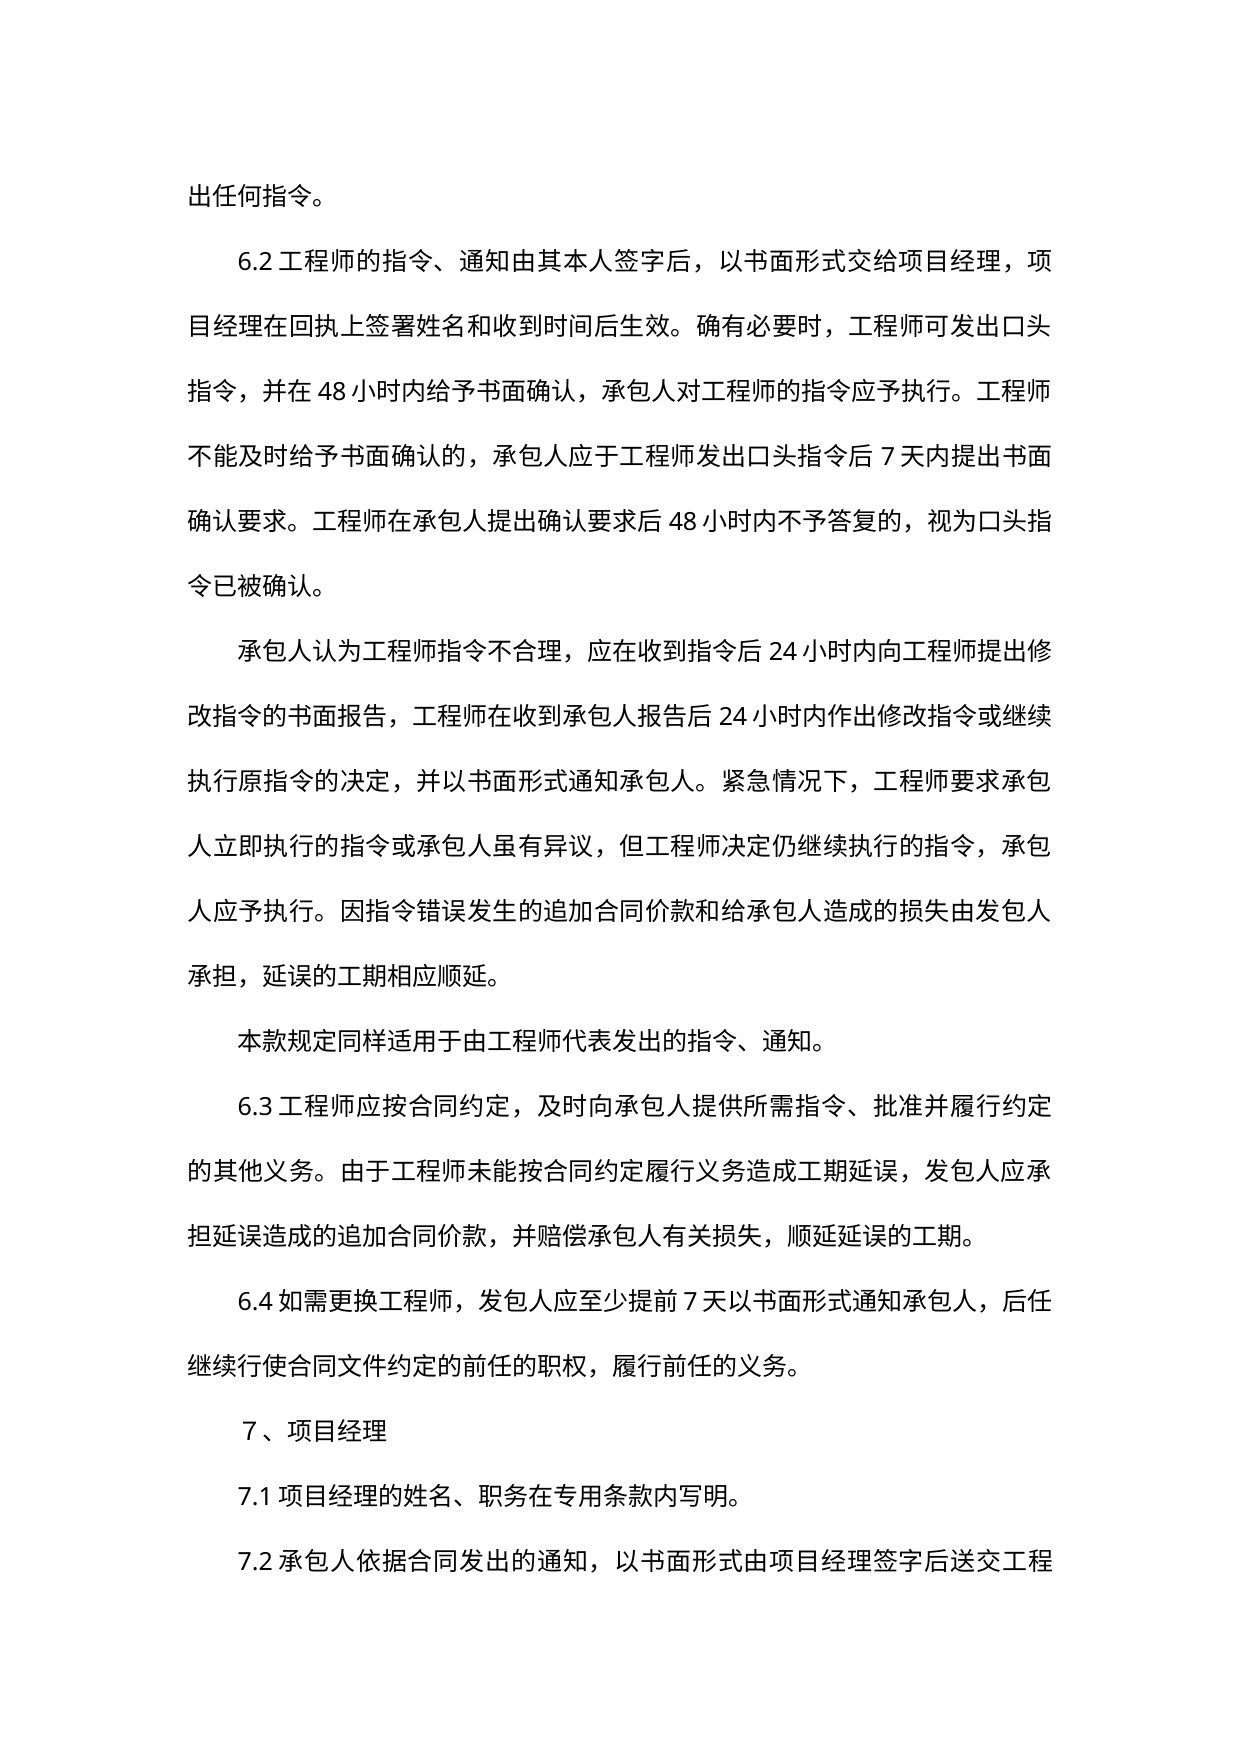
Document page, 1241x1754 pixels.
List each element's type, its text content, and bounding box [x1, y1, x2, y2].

text ７、项目经理 [187, 1397, 1053, 1462]
text 6.3工程师应按合同约定，及时向承包人提供所需指令、批准并履行约定的其他义务。由于工程师未能按合同约定履行义务造成工期延误，发包人应承担延误造成的追加合同价款，并赔偿承包人有关损失，顺延延误的工期。 [187, 1072, 1053, 1267]
text 承包人认为工程师指令不合理，应在收到指令后24小时内向工程师提出修改指令的书面报告，工程师在收到承包人报告后24小时内作出修改指令或继续执行原指令的决定，并以书面形式通知承包人。紧急情况下，工程师要求承包人立即执行的指令或承包人虽有异议，但工程师决定仍继续执行的指令，承包人应予执行。因指令错误发生的追加合同价款和给承包人造成的损失由发包人承担，延误的工期相应顺延。 [187, 617, 1053, 1007]
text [187, 1527, 1053, 1592]
text 7.1项目经理的姓名、职务在专用条款内写明。 [187, 1462, 1053, 1527]
text 6.2工程师的指令、通知由其本人签字后，以书面形式交给项目经理，项目经理在回执上签署姓名和收到时间后生效。确有必要时，工程师可发出口头指令，并在48小时内给予书面确认，承包人对工程师的指令应予执行。工程师不能及时给予书面确认的，承包人应于工程师发出口头指令后7天内提出书面确认要求。工程师在承包人提出确认要求后48小时内不予答复的，视为口头指令已被确认。 [187, 227, 1053, 617]
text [187, 162, 1053, 227]
text 6.4如需更换工程师，发包人应至少提前7天以书面形式通知承包人，后任继续行使合同文件约定的前任的职权，履行前任的义务。 [187, 1267, 1053, 1397]
text 本款规定同样适用于由工程师代表发出的指令、通知。 [187, 1007, 1053, 1072]
